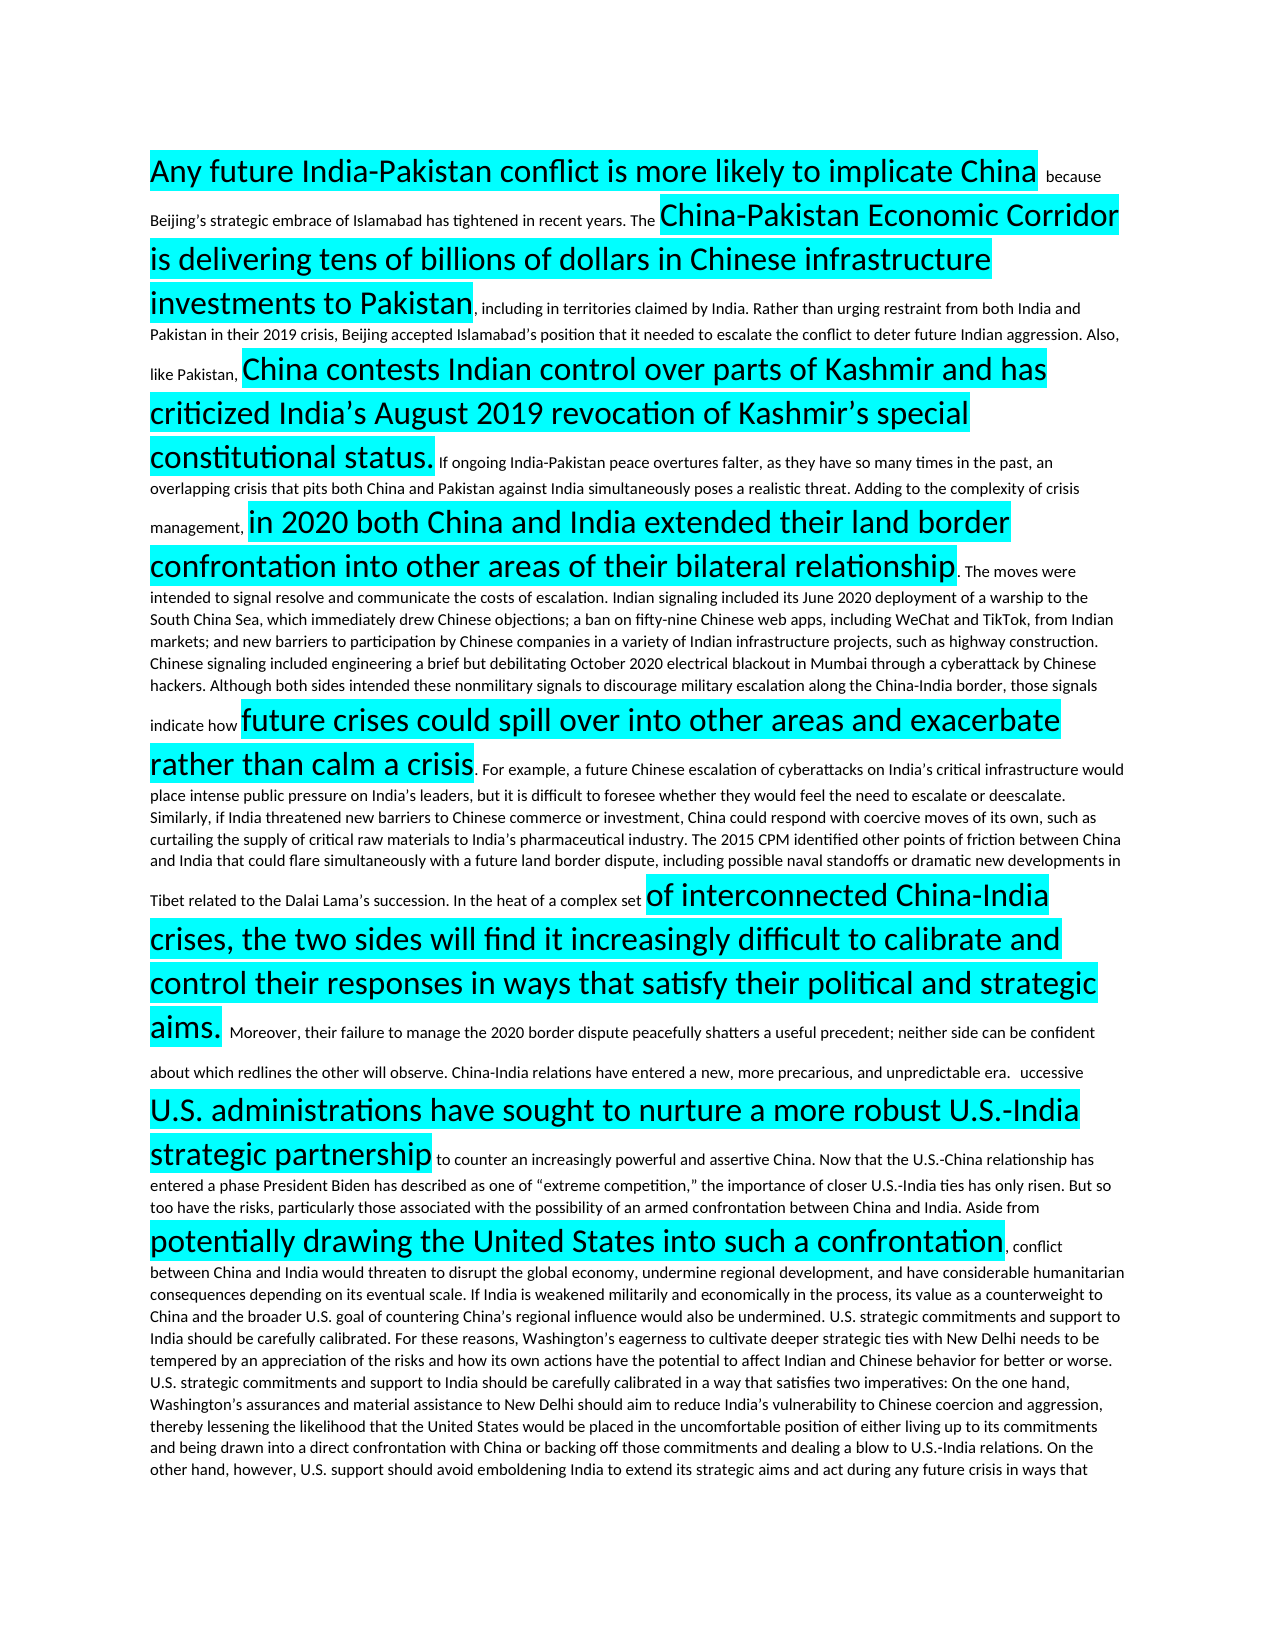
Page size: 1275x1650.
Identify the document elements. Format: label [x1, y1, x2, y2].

text [150, 150, 1125, 1480]
